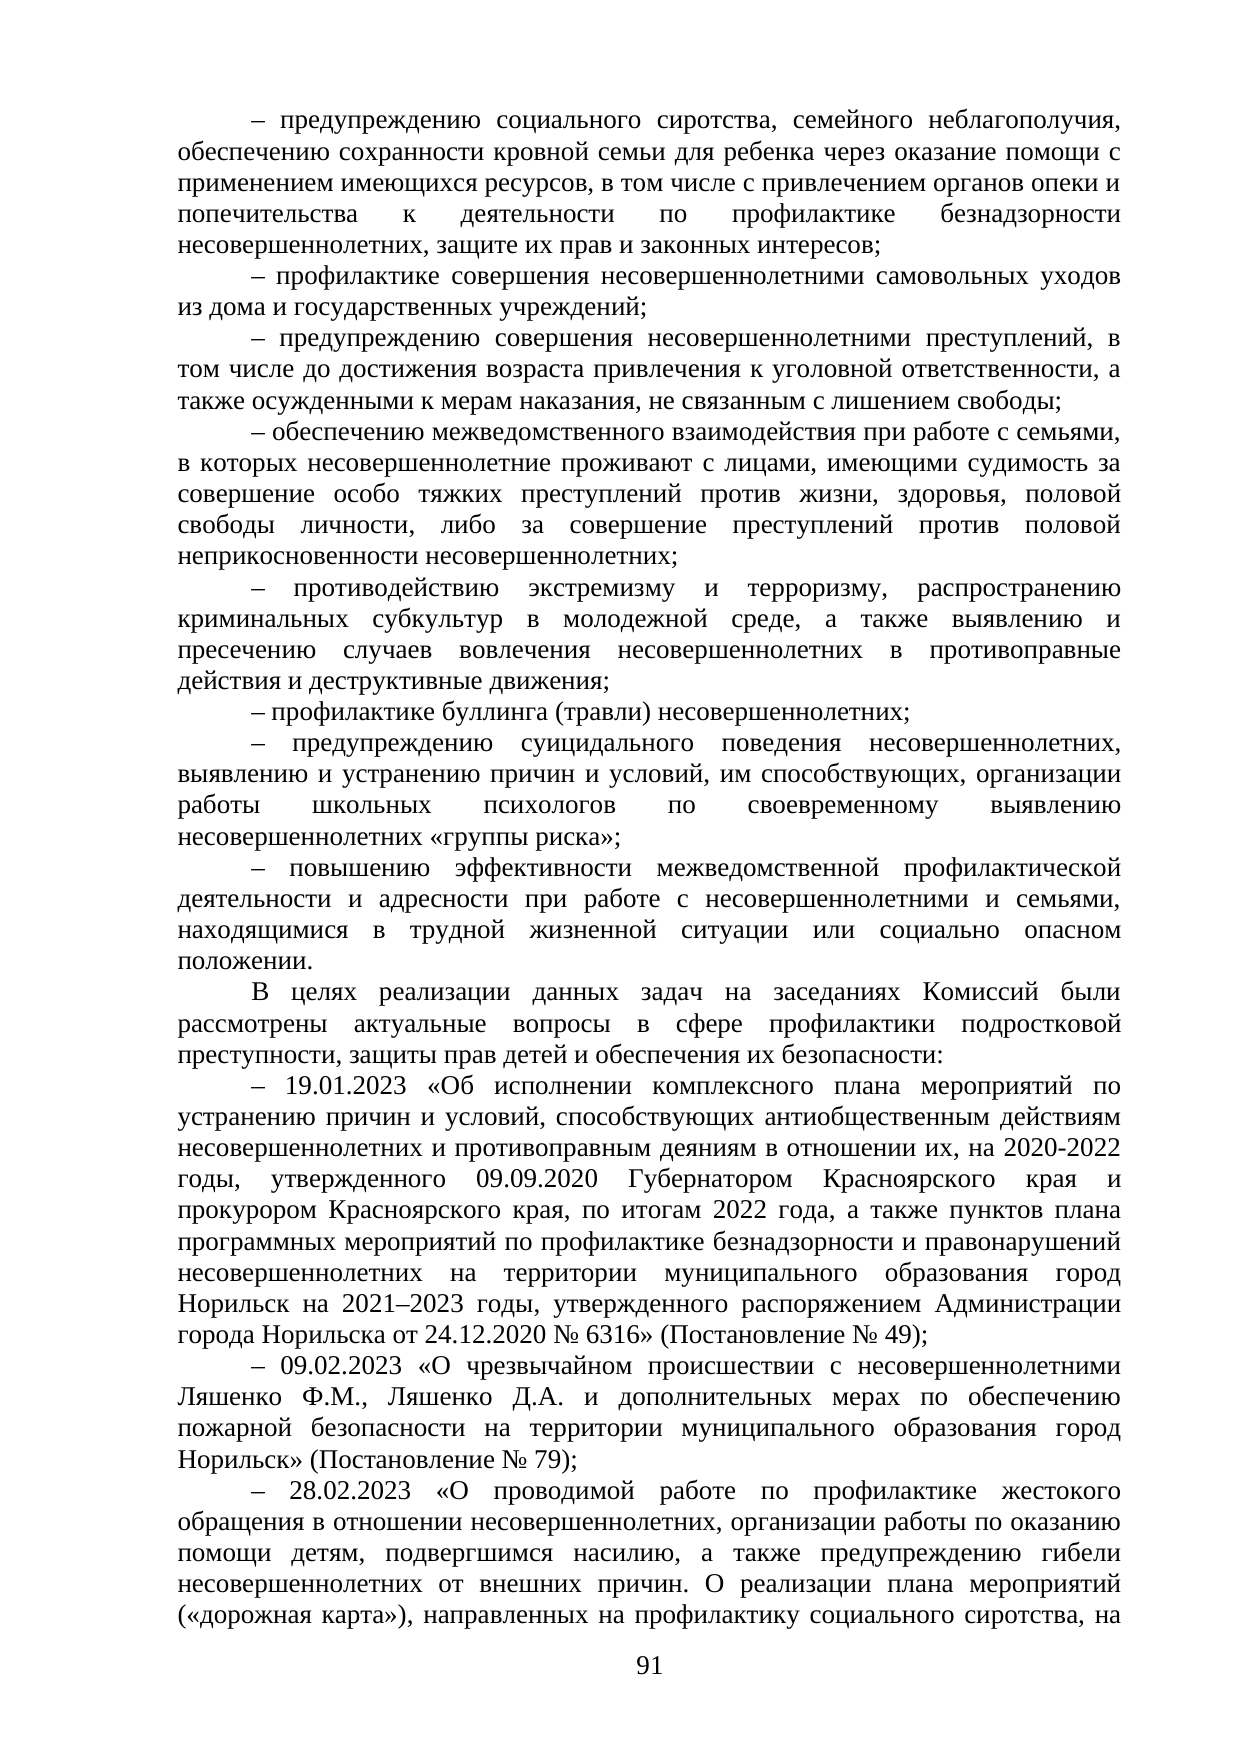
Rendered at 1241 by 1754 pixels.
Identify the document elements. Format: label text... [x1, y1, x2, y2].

text – предупреждению совершения несовершеннолетними преступлений, в том числе до достижения возраста привлечения к уголовной ответственности, а также осужденными к мерам наказания, не связанным с лишением свободы; [177, 321, 1122, 415]
text – обеспечению межведомственного взаимодействия при работе с семьями, в которых несовершеннолетние проживают с лицами, имеющими судимость за совершение особо тяжких преступлений против жизни, здоровья, половой свободы личности, либо за совершение преступлений против половой неприкосновенности несовершеннолетних; [177, 415, 1122, 571]
text – повышению эффективности межведомственной профилактической деятельности и адресности при работе с несовершеннолетними и семьями, находящимися в трудной жизненной ситуации или социально опасном положении. [177, 851, 1122, 976]
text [177, 1474, 1122, 1629]
text – противодействию экстремизму и терроризму, распространению криминальных субкультур в молодежной среде, а также выявлению и пресечению случаев вовлечения несовершеннолетних в противоправные действия и деструктивные движения; [177, 571, 1122, 695]
text – профилактике буллинга (травли) несовершеннолетних; [177, 695, 1122, 726]
text В целях реализации данных задач на заседаниях Комиссий были рассмотрены актуальные вопросы в сфере профилактики подростковой преступности, защиты прав детей и обеспечения их безопасности: [177, 976, 1122, 1069]
text – предупреждению социального сиротства, семейного неблагополучия, обеспечению сохранности кровной семьи для ребенка через оказание помощи с применением имеющихся ресурсов, в том числе с привлечением органов опеки и попечительства к деятельности по профилактике безнадзорности несовершеннолетних, защите их прав и законных интересов; [177, 103, 1122, 259]
text – 19.01.2023 «Об исполнении комплексного плана мероприятий по устранению причин и условий, способствующих антиобщественным действиям несовершеннолетних и противоправным деяниям в отношении их, на 2020-2022 годы, утвержденного 09.09.2020 Губернатором Красноярского края и прокурором Красноярского края, по итогам 2022 года, а также пунктов плана программных мероприятий по профилактике безнадзорности и правонарушений несовершеннолетних на территории муниципального образования город Норильск на 2021–2023 годы, утвержденного распоряжением Администрации города Норильска от 24.12.2020 № 6316» (Постановление № 49); [177, 1069, 1122, 1349]
text – 09.02.2023 «О чрезвычайном происшествии с несовершеннолетними Ляшенко Ф.М., Ляшенко Д.А. и дополнительных мерах по обеспечению пожарной безопасности на территории муниципального образования город Норильск» (Постановление № 79); [177, 1349, 1122, 1474]
text – профилактике совершения несовершеннолетними самовольных уходов из дома и государственных учреждений; [177, 259, 1122, 321]
text – предупреждению суицидального поведения несовершеннолетних, выявлению и устранению причин и условий, им способствующих, организации работы школьных психологов по своевременному выявлению несовершеннолетних «группы риска»; [177, 726, 1122, 851]
